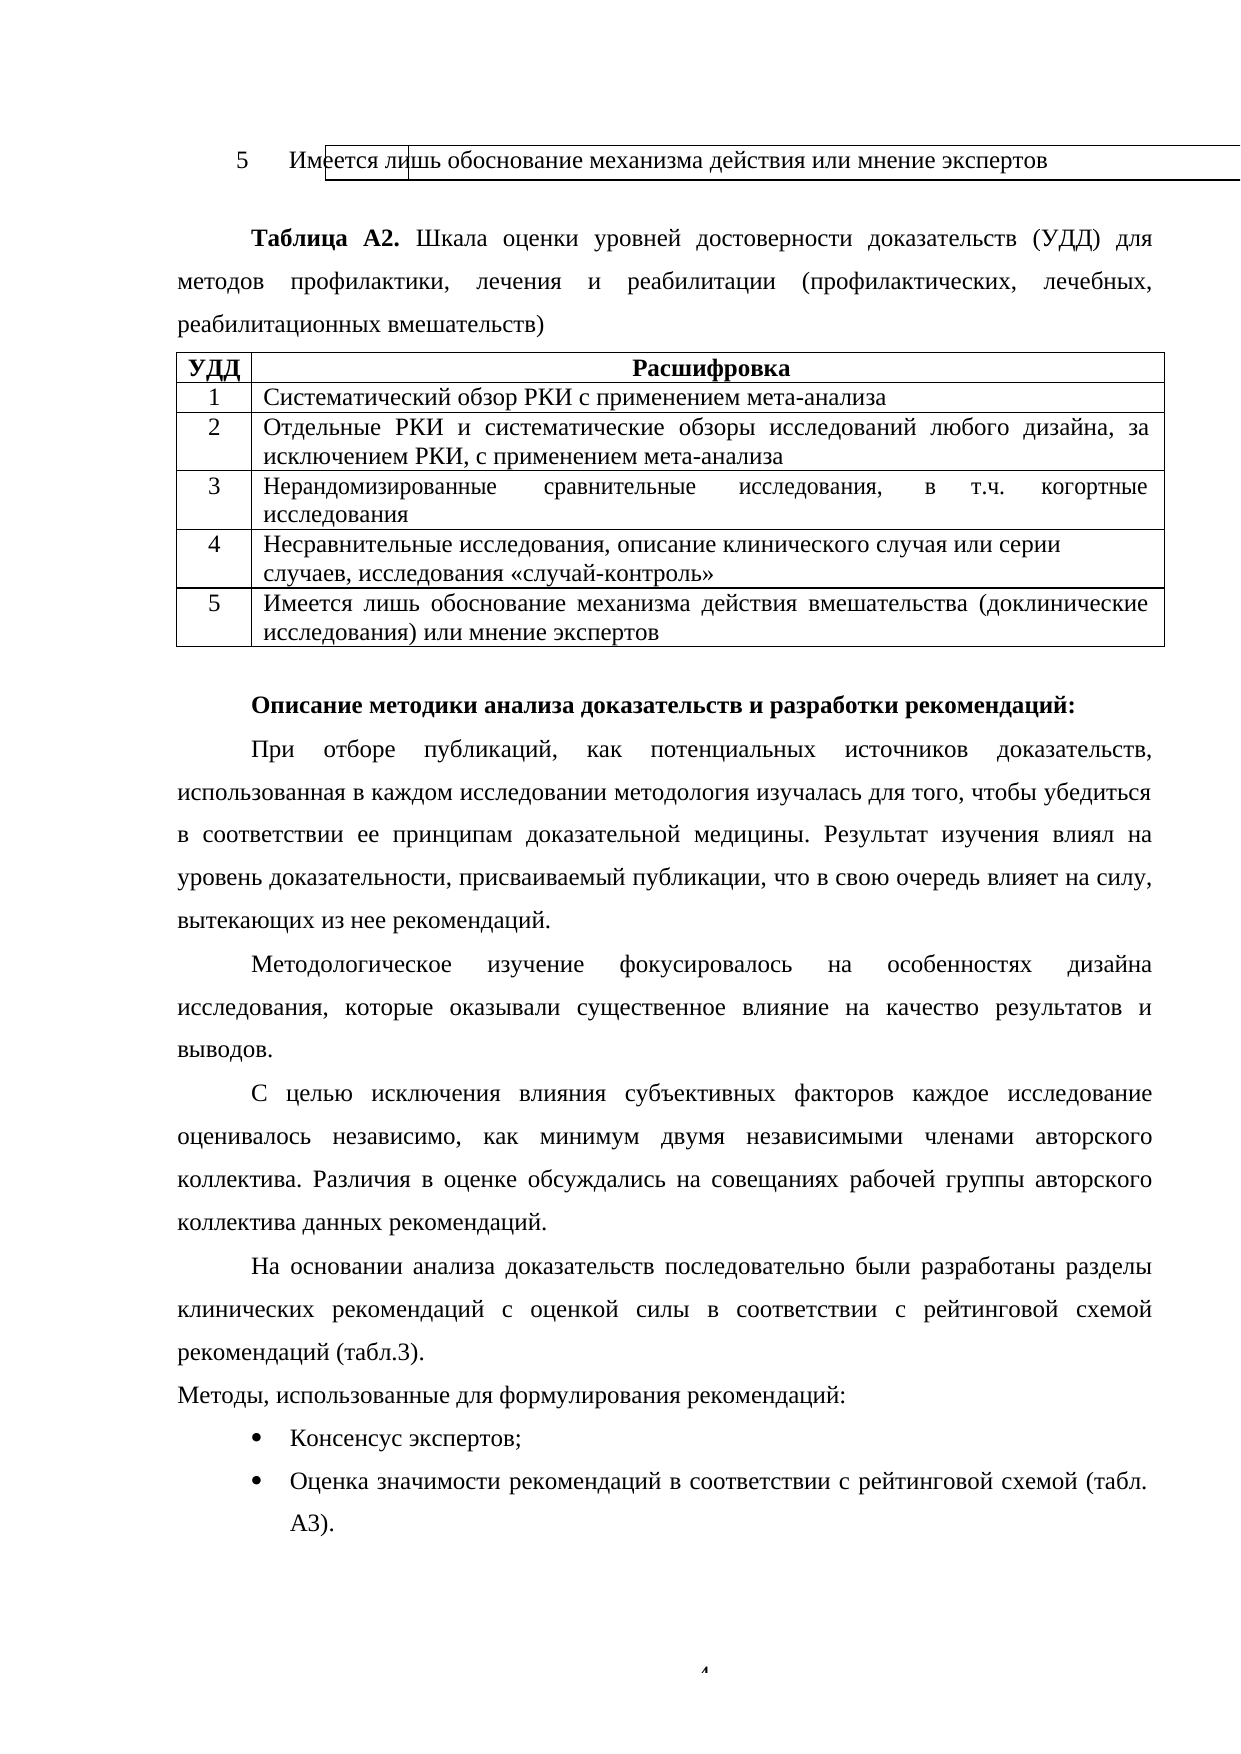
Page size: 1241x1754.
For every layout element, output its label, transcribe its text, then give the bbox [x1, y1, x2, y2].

table_cell Нерандомизированные сравнительные исследования, в т.ч. когортные исследования [252, 471, 1164, 529]
text При отборе публикаций, как потенциальных источников доказательств, использованная в каждом исследовании методология изучалась для того, чтобы убедиться в соответствии ее принципам доказательной медицины. Результат изучения влиял на уровень доказательности, присваиваемый публикации, что в свою очередь влияет на силу, вытекающих из нее рекомендаций. [177, 734, 1152, 934]
text На основании анализа доказательств последовательно были разработаны разделы клинических рекомендаций с оценкой силы в соответствии с рейтинговой схемой рекомендаций (табл.3). [177, 1251, 1152, 1366]
table_header УДД [177, 353, 251, 382]
table_cell Отдельные РКИ и систематические обзоры исследований любого дизайна, за исключением РКИ, с применением мета-анализа [252, 413, 1164, 470]
table_cell Систематический обзор РКИ с применением мета-анализа [252, 383, 1164, 412]
table_cell 5 [177, 589, 251, 646]
list Оценка значимости рекомендаций в соответствии с рейтинговой схемой (табл. А3). [252, 1466, 1152, 1537]
text С целью исключения влияния субъективных факторов каждое исследование оценивалось независимо, как минимум двумя независимыми членами авторского коллектива. Различия в оценке обсуждались на совещаниях рабочей группы авторского коллектива данных рекомендаций. [177, 1078, 1152, 1236]
table_cell 2 [177, 413, 251, 470]
table_cell Несравнительные исследования, описание клинического случая или серии случаев, исследования «случай-контроль» [252, 530, 1164, 587]
list Консенсус экспертов; [252, 1423, 1178, 1452]
text Методологическое изучение фокусировалось на особенностях дизайна исследования, которые оказывали существенное влияние на качество результатов и выводов. [177, 949, 1152, 1063]
table_cell 3 [177, 471, 251, 529]
text Методы, использованные для формулирования рекомендаций: [177, 1380, 1178, 1409]
table_cell 4 [177, 530, 251, 587]
table_header Расшифровка [252, 353, 1164, 382]
table_cell Имеется лишь обоснование механизма действия вмешательства (доклинические исследования) или мнение экспертов [252, 589, 1164, 646]
table_cell 1 [177, 383, 251, 412]
text Таблица А2. Шкала оценки уровней достоверности доказательств (УДД) для методов профилактики, лечения и реабилитации (профилактических, лечебных, реабилитационных вмешательств) [177, 223, 1152, 338]
text Описание методики анализа доказательств и разработки рекомендаций: [251, 691, 1178, 719]
